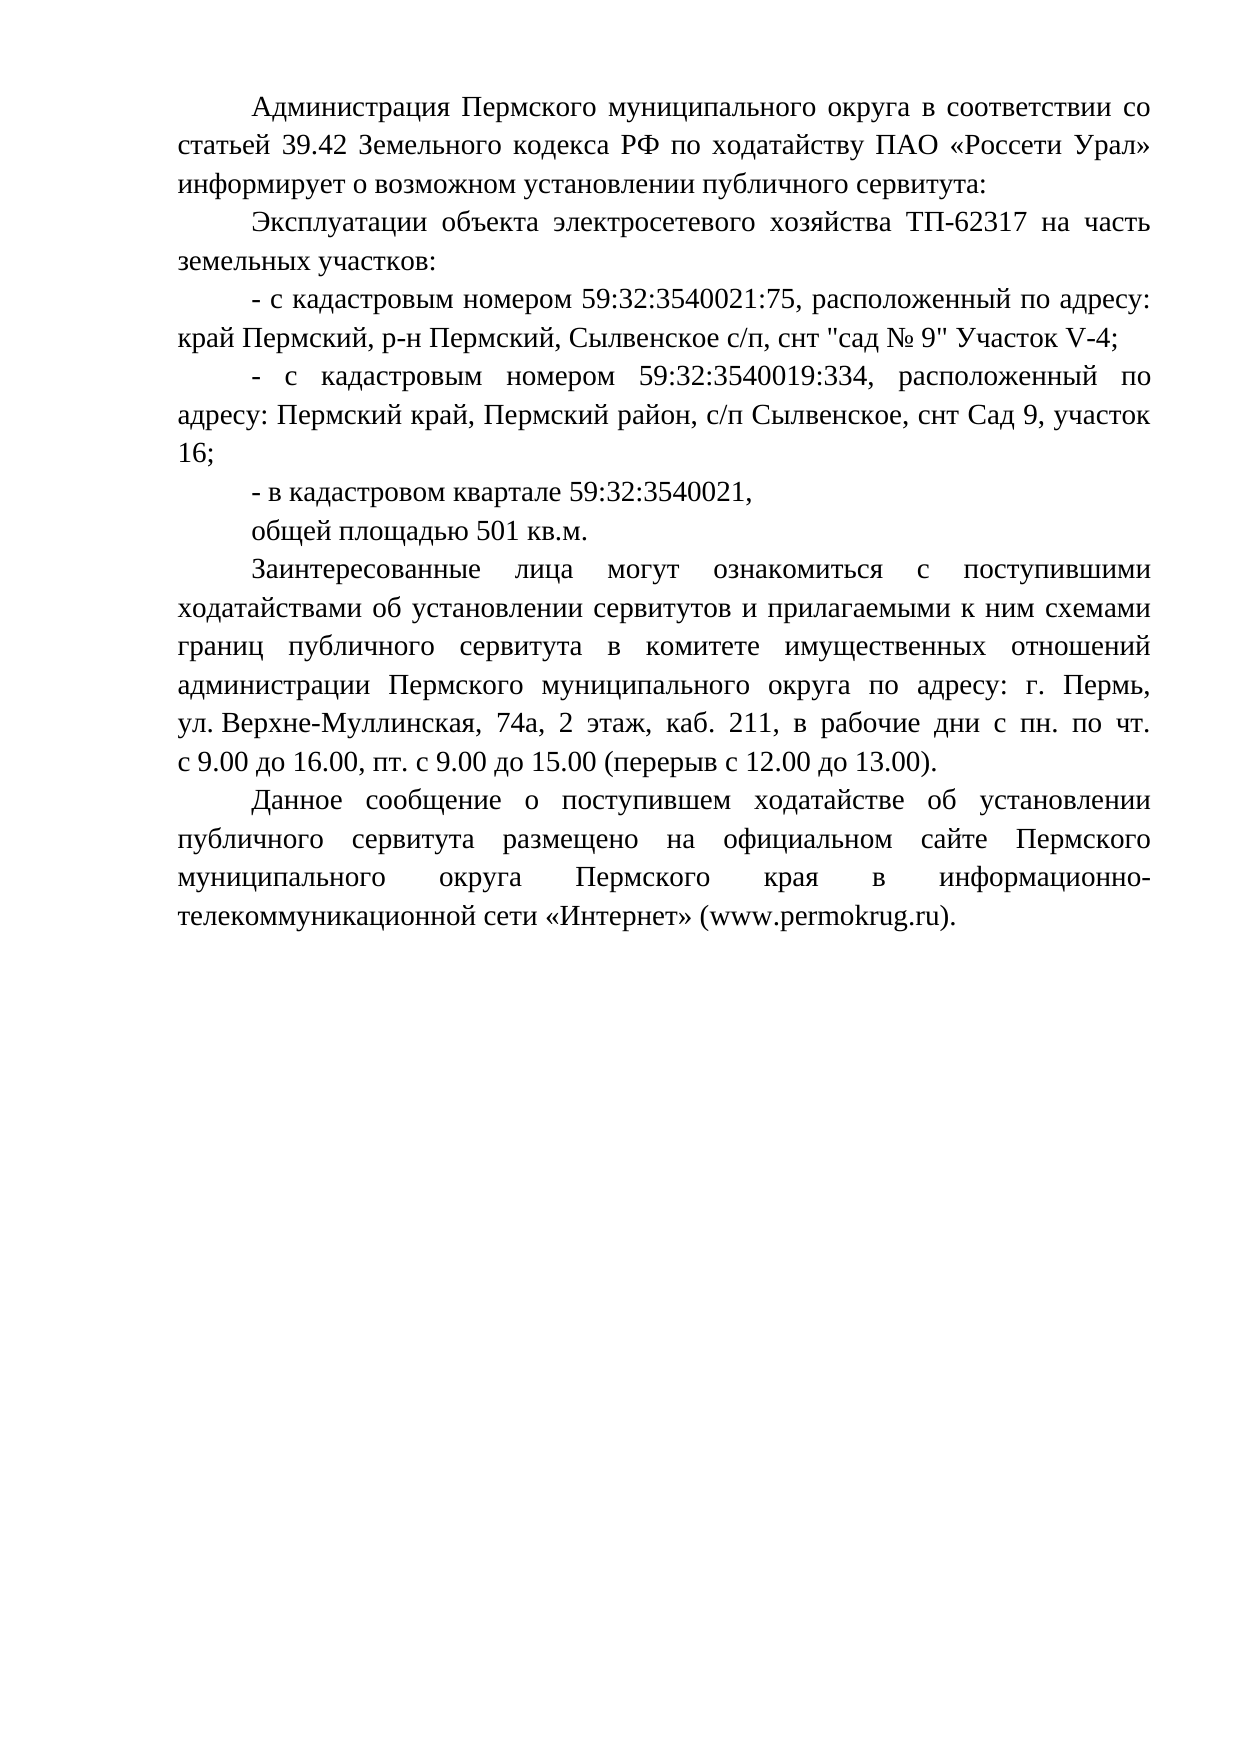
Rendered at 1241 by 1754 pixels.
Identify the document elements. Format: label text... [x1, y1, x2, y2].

list - с кадастровым номером 59:32:3540021:75, расположенный по адресу: край Пермский, р-н Пермский, Сылвенское с/п, снт "сад № 9" Участок V-4; [177, 281, 1152, 353]
list - в кадастровом квартале 59:32:3540021, [177, 474, 1152, 508]
list - с кадастровым номером 59:32:3540019:334, расположенный по адресу: Пермский край, Пермский район, с/п Сылвенское, снт Сад 9, участок 16; [177, 358, 1152, 469]
list Эксплуатации объекта электросетевого хозяйства ТП-62317 на часть земельных участков: [177, 204, 1152, 276]
text Администрация Пермского муниципального округа в соответствии со статьей 39.42 Земельного кодекса РФ по ходатайству ПАО «Россети Урал» информирует о возможном установлении публичного сервитута: [177, 89, 1152, 199]
list Заинтересованные лица могут ознакомиться с поступившими ходатайствами об установлении сервитутов и прилагаемыми к ним схемами границ публичного сервитута в комитете имущественных отношений администрации Пермского муниципального округа по адресу: г. Пермь, ул. Верхне-Муллинская, 74а, 2 этаж, каб. 211, в рабочие дни с пн. по чт. с 9.00 до 16.00, пт. с 9.00 до 15.00 (перерыв с 12.00 до 13.00). [177, 551, 1152, 777]
list общей площадью 501 кв.м. [177, 513, 1152, 546]
text Данное сообщение о поступившем ходатайстве об установлении публичного сервитута размещено на официальном сайте Пермского муниципального округа Пермского края в информационно-телекоммуникационной сети «Интернет» (www.permokrug.ru). [177, 782, 1152, 932]
